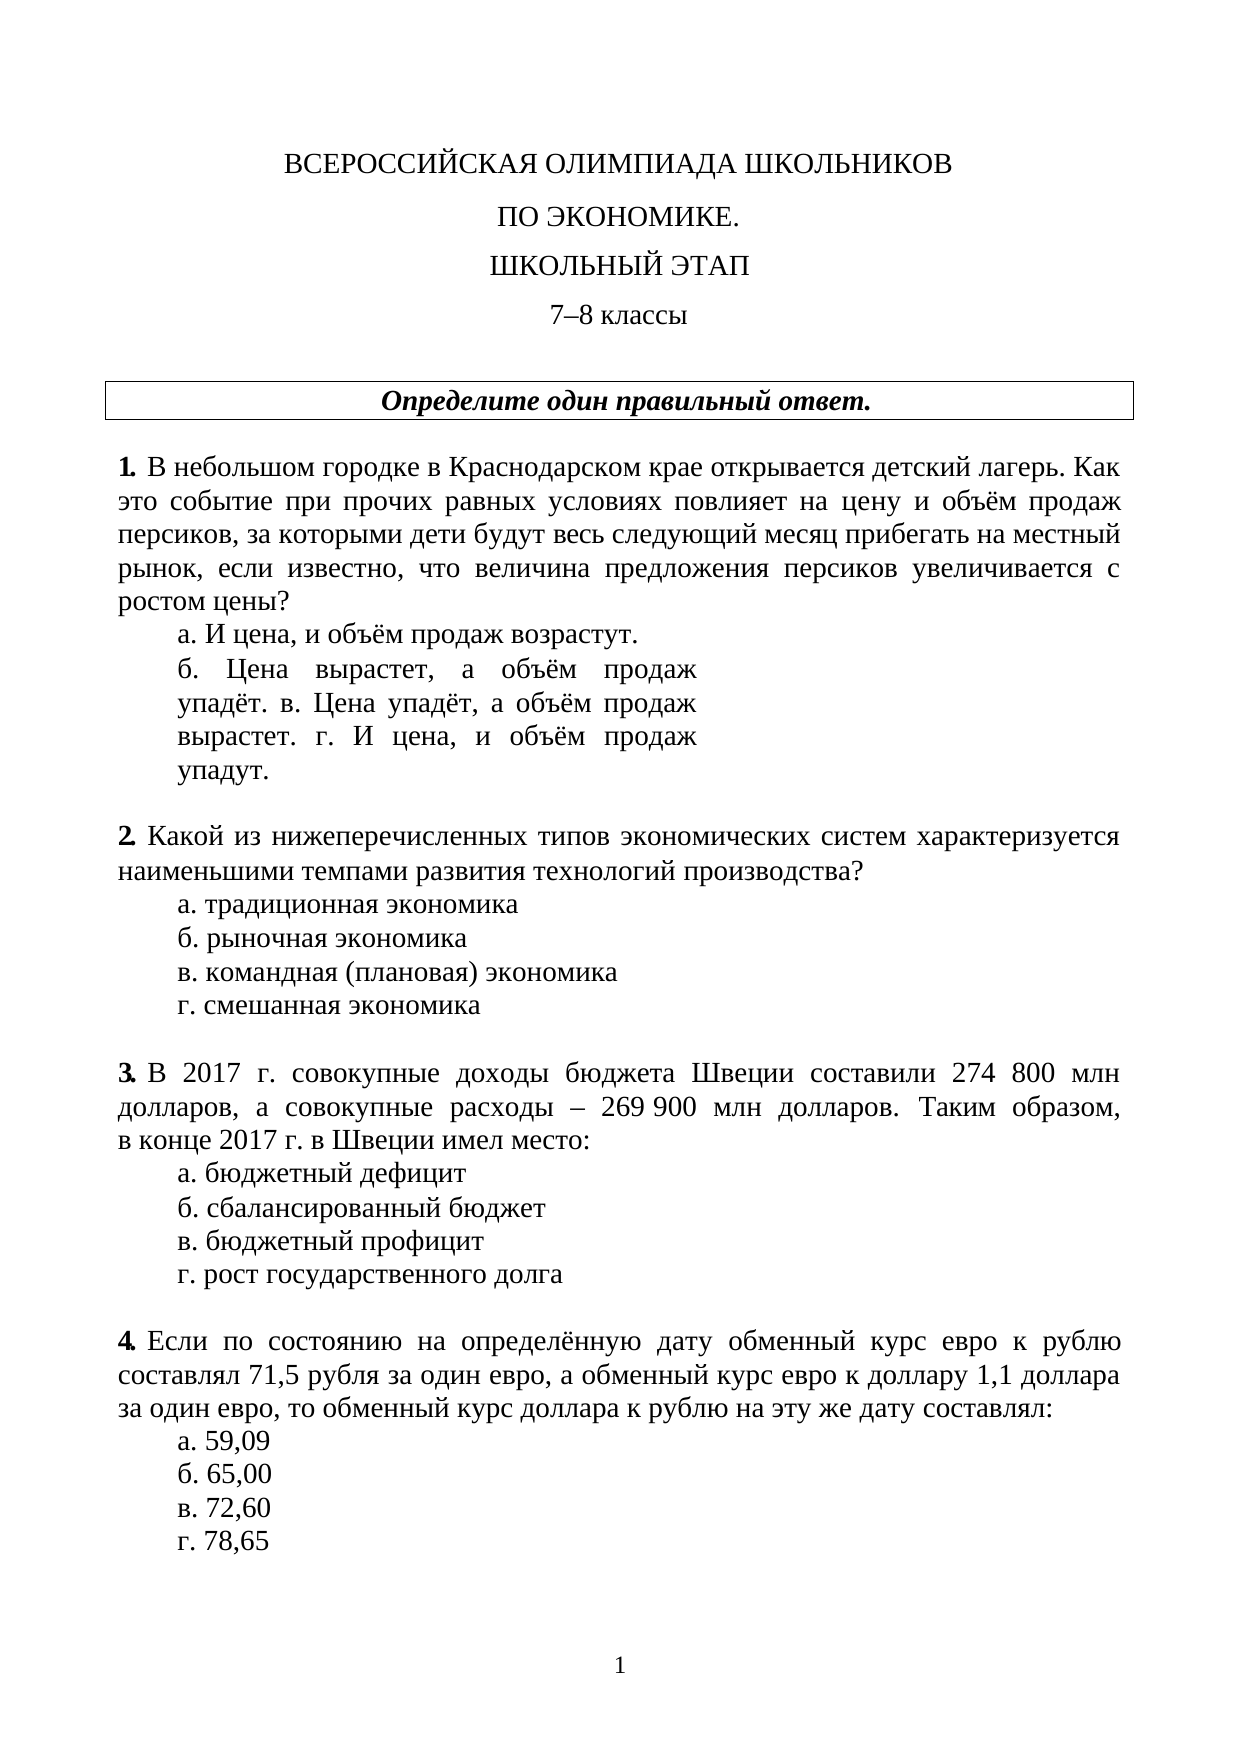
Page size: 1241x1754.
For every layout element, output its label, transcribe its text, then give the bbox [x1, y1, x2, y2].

text ВСЕРОССИЙСКАЯ ОЛИМПИАДА ШКОЛЬНИКОВ ПО ЭКОНОМИКЕ. [282, 147, 955, 233]
text а. 59,09 [177, 1424, 1144, 1457]
text 7–8 классы [282, 297, 955, 331]
list В 2017 г. совокупные доходы бюджета Швеции составили 274 800 млн долларов, а совокупные расходы – 269 900 млн долларов. Таким образом, в конце 2017 г. в Швеции имел место: [118, 1055, 1121, 1156]
text б. сбалансированный бюджет в. бюджетный профицит [177, 1190, 564, 1257]
text а. бюджетный дефицит [177, 1156, 1144, 1189]
list Какой из нижеперечисленных типов экономических систем характеризуется наименьшими темпами развития технологий производства? [118, 818, 1121, 887]
text г. рост государственного долга [177, 1257, 1144, 1290]
text в. командная (плановая) экономика г. смешанная экономика [177, 954, 620, 1021]
text б. 65,00 [177, 1457, 1144, 1490]
text в. 72,60 [177, 1490, 1144, 1524]
text ШКОЛЬНЫЙ ЭТАП [282, 252, 957, 282]
list Если по состоянию на определённую дату обменный курс евро к рублю составлял 71,5 рубля за один евро, а обменный курс евро к доллару 1,1 доллара за один евро, то обменный курс доллара к рублю на эту же дату составлял: [118, 1323, 1121, 1424]
list В небольшом городке в Краснодарском крае открывается детский лагерь. Как это событие при прочих равных условиях повлияет на цену и объём продаж персиков, за которыми дети будут весь следующий месяц прибегать на местный рынок, если известно, что величина предложения персиков увеличивается с ростом цены? [118, 449, 1121, 617]
text б. Цена вырастет, а объём продаж упадёт. в. Цена упадёт, а объём продаж вырастет. г. И цена, и объём продаж упадут. [177, 651, 697, 785]
text а. традиционная экономика б. рыночная экономика [177, 887, 520, 953]
text г. 78,65 [177, 1524, 1144, 1557]
text а. И цена, и объём продаж возрастут. [177, 617, 1144, 650]
